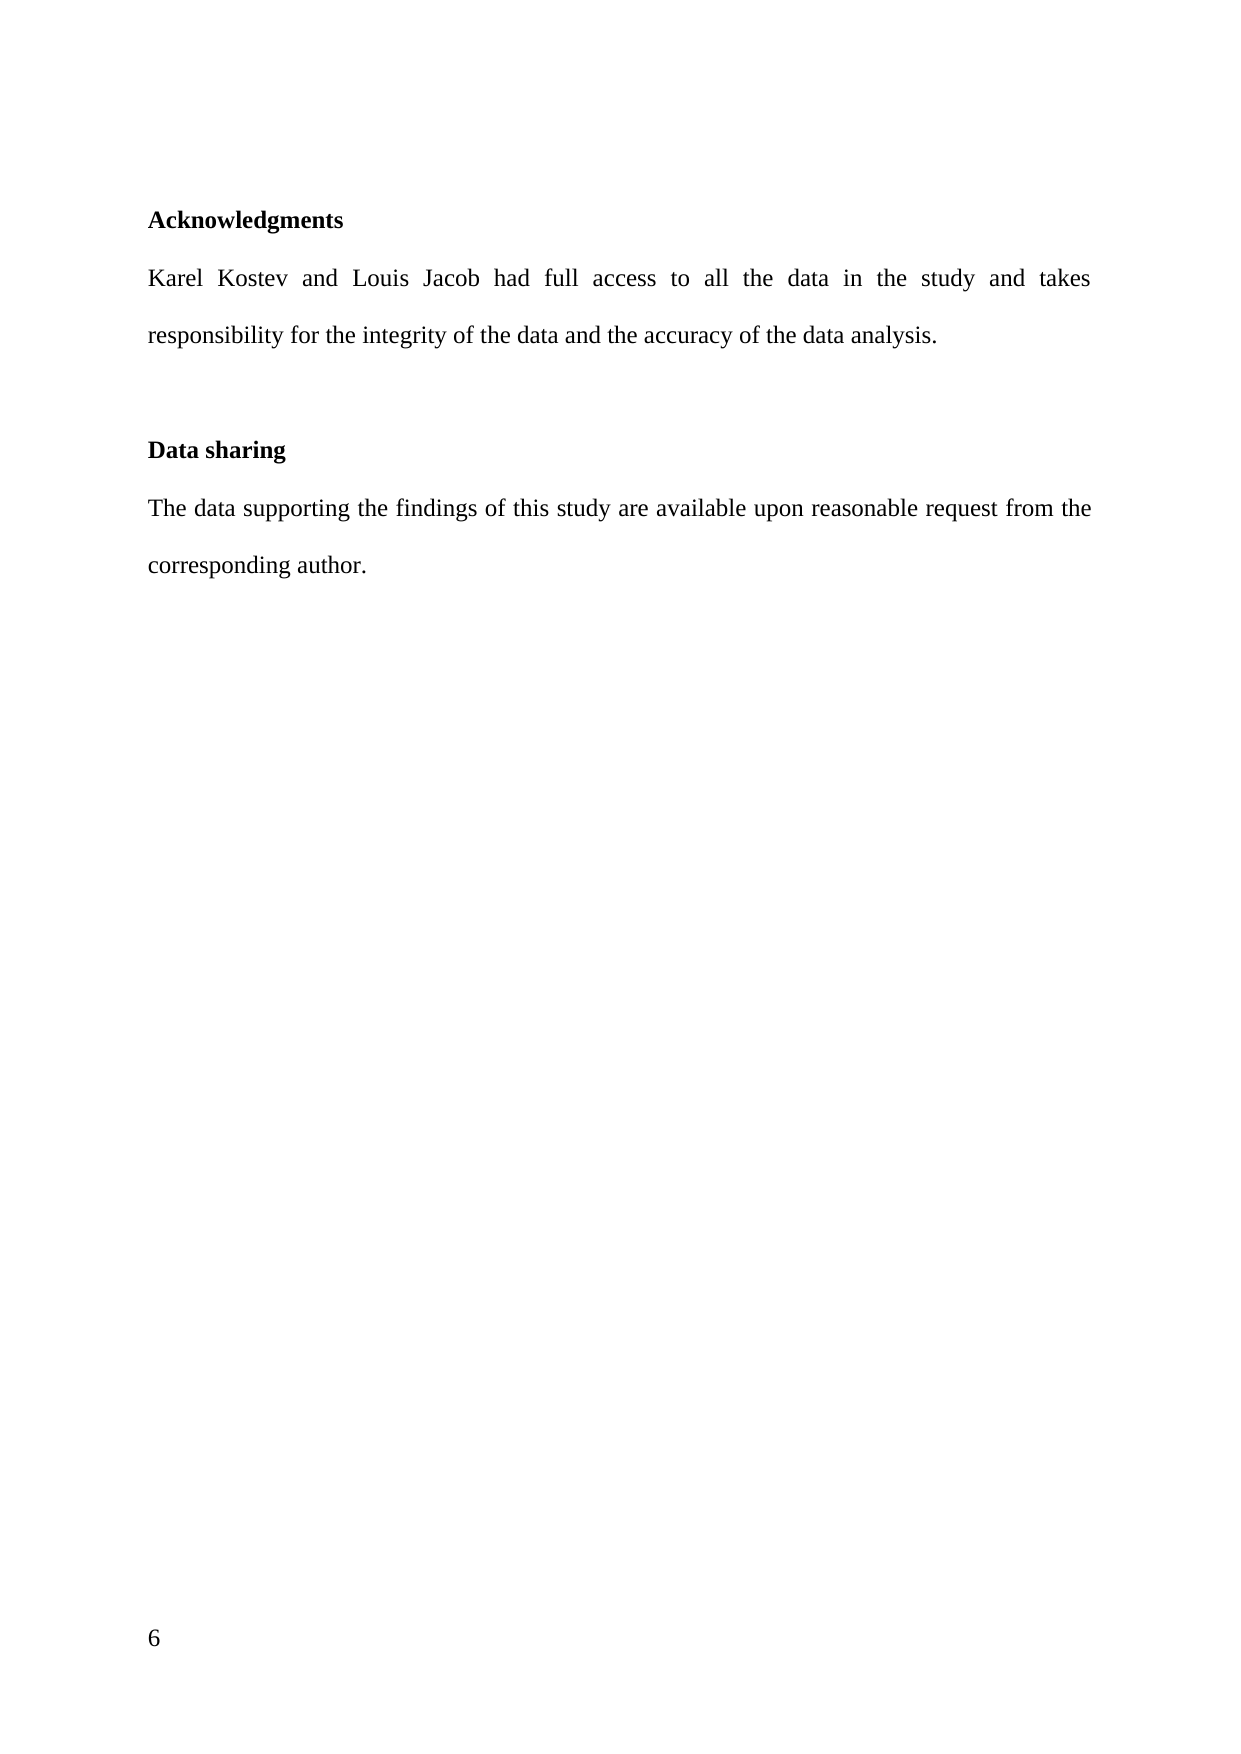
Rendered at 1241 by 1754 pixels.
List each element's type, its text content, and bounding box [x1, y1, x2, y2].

text Data sharing [148, 435, 1093, 464]
text The data supporting the findings of this study are available upon reasonable request from the corresponding author. [148, 493, 1093, 579]
text Karel Kostev and Louis Jacob had full access to all the data in the study and takes responsibility for the integrity of the data and the accuracy of the data analysis. [148, 263, 1093, 349]
text Acknowledgments [148, 205, 1093, 234]
